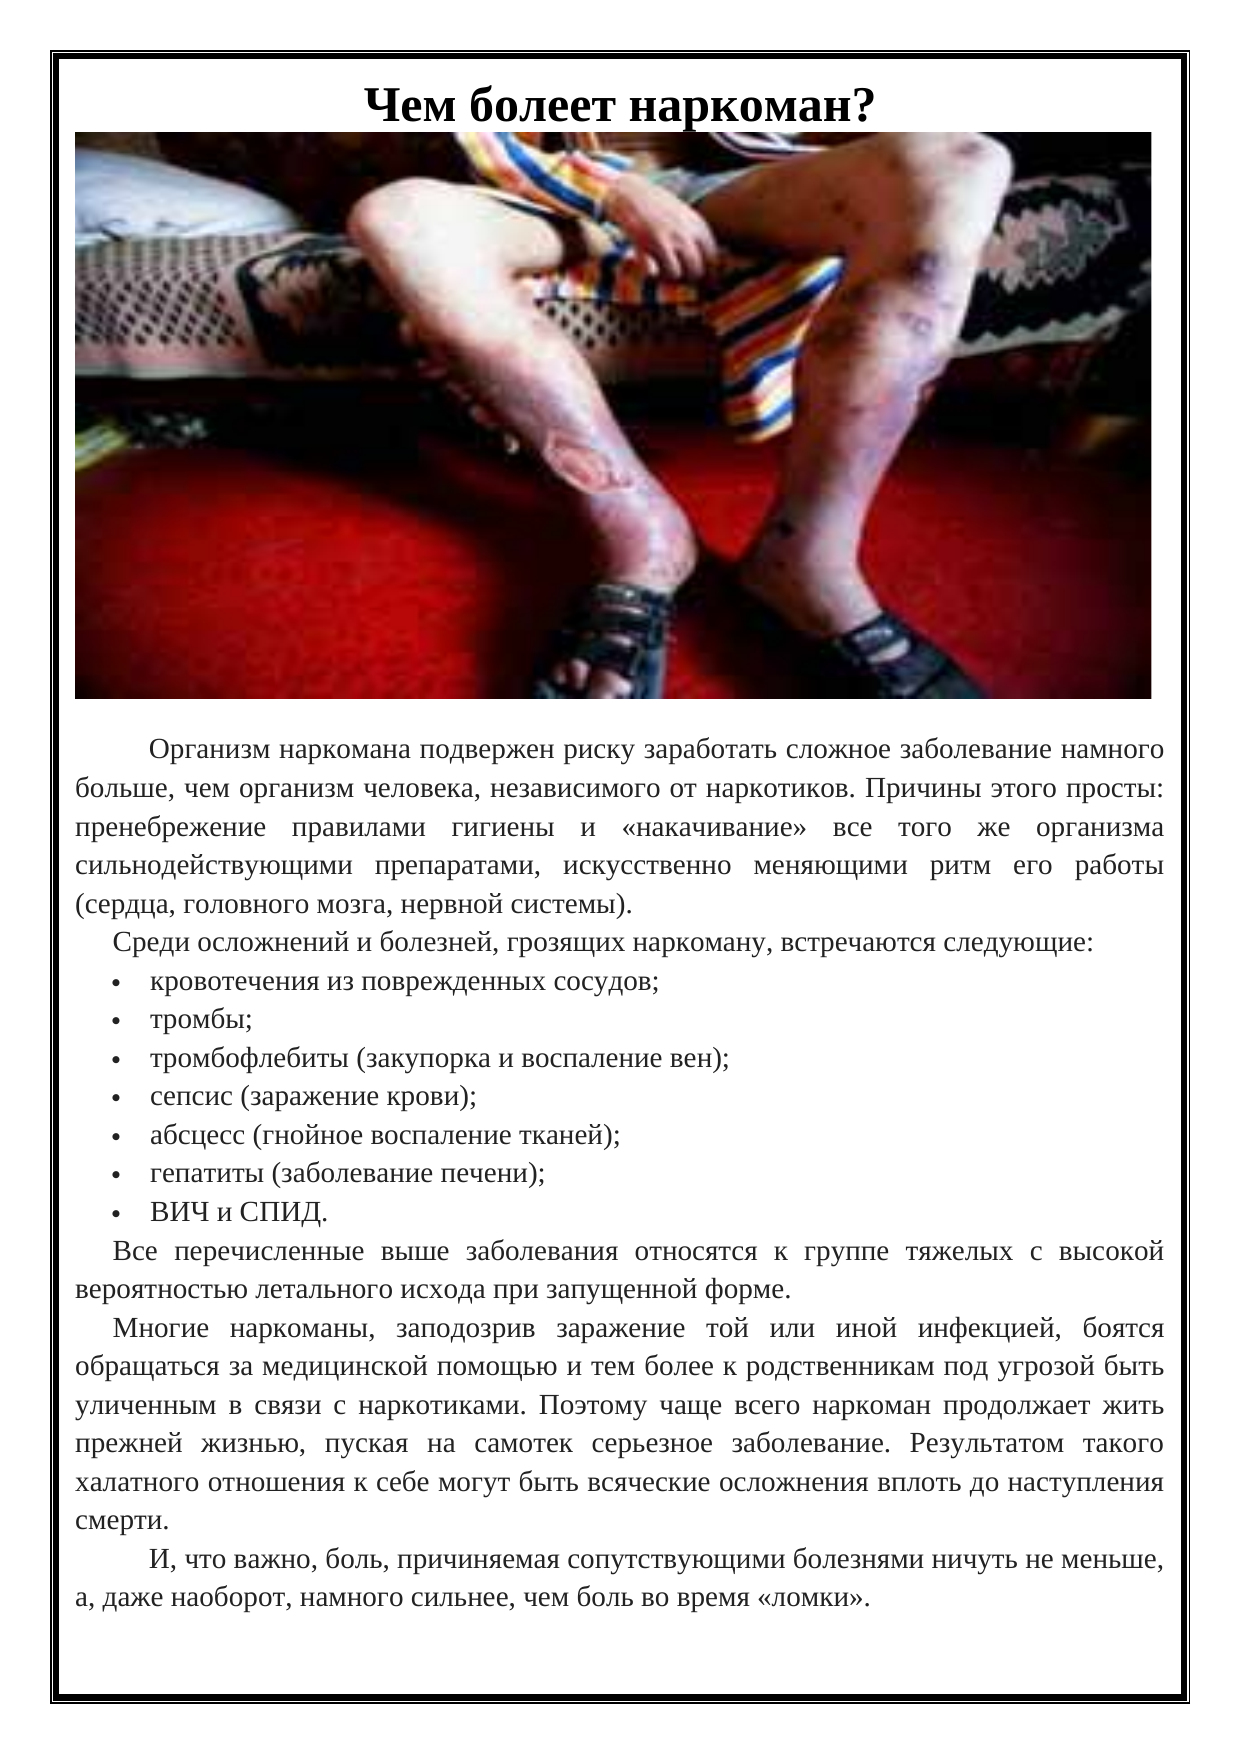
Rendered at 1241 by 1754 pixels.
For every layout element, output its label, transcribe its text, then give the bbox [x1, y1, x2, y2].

list ВИЧ и СПИД. [112, 1194, 1165, 1228]
subtitle Чем болеет наркоман? [75, 75, 1165, 132]
list тромбофлебиты (закупорка и воспаление вен); [112, 1040, 1165, 1073]
text Все перечисленные выше заболевания относятся к группе тяжелых с высокой вероятностью летального исхода при запущенной форме. [75, 1233, 1165, 1305]
text И, что важно, боль, причиняемая сопутствующими болезнями ничуть не меньше, а, даже наоборот, намного сильнее, чем боль во время «ломки». [75, 1541, 1165, 1613]
list гепатиты (заболевание печени); [112, 1156, 1165, 1189]
list кровотечения из поврежденных сосудов; [112, 963, 1165, 996]
list тромбы; [112, 1001, 1165, 1035]
text Организм наркомана подвержен риску заработать сложное заболевание намного больше, чем организм человека, независимого от наркотиков. Причины этого просты: пренебрежение правилами гигиены и «накачивание» все того же организма сильнодействующими препаратами, искусственно меняющими ритм его работы (сердца, головного мозга, нервной системы). [75, 732, 1165, 919]
list абсцесс (гнойное воспаление тканей); [112, 1117, 1165, 1151]
text Многие наркоманы, заподозрив заражение той или иной инфекцией, боятся обращаться за медицинской помощью и тем более к родственникам под угрозой быть уличенным в связи с наркотиками. Поэтому чаще всего наркоман продолжает жить прежней жизнью, пуская на самотек серьезное заболевание. Результатом такого халатного отношения к себе могут быть всяческие осложнения вплоть до наступления смерти. [75, 1310, 1165, 1536]
text Среди осложнений и болезней, грозящих наркоману, встречаются следующие: [75, 924, 1165, 958]
list сепсис (заражение крови); [112, 1078, 1165, 1112]
picture [75, 132, 1152, 699]
